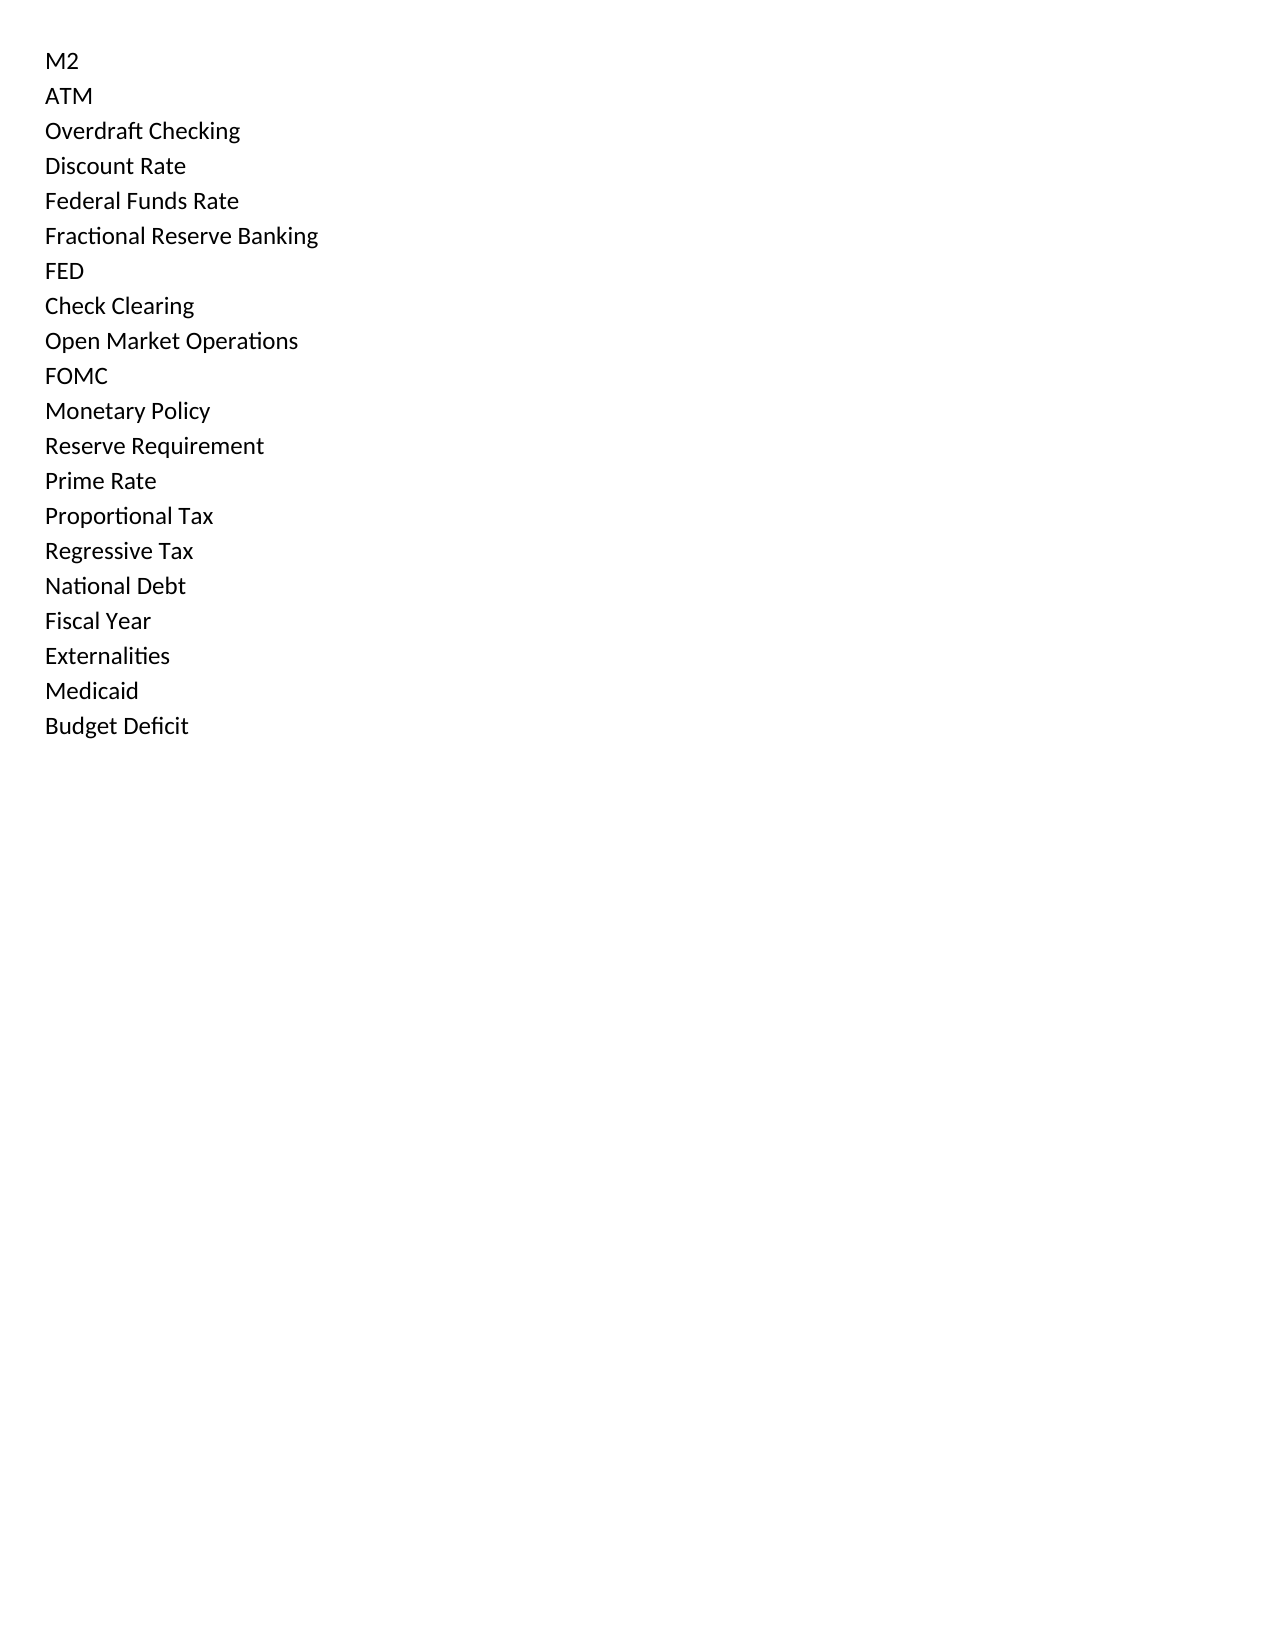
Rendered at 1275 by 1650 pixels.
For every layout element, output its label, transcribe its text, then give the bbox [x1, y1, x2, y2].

text ATM [45, 80, 1200, 111]
text Reserve Requirement [45, 430, 1200, 461]
text FED [45, 255, 1200, 286]
text Discount Rate [45, 150, 1200, 181]
text Check Clearing [45, 290, 1200, 321]
text Overdraft Checking [45, 115, 1200, 146]
text National Debt [45, 570, 1200, 601]
text Medicaid [45, 675, 1200, 706]
text Prime Rate [45, 465, 1200, 496]
text Federal Funds Rate [45, 185, 1200, 216]
text Proportional Tax [45, 500, 1200, 531]
text Monetary Policy [45, 395, 1200, 426]
text M2 [45, 45, 1200, 76]
text Regressive Tax [45, 535, 1200, 566]
text FOMC [45, 360, 1200, 391]
text Fiscal Year [45, 605, 1200, 636]
text Externalities [45, 640, 1200, 671]
text Fractional Reserve Banking [45, 220, 1200, 251]
text Open Market Operations [45, 325, 1200, 356]
text Budget Deficit [45, 710, 1200, 741]
